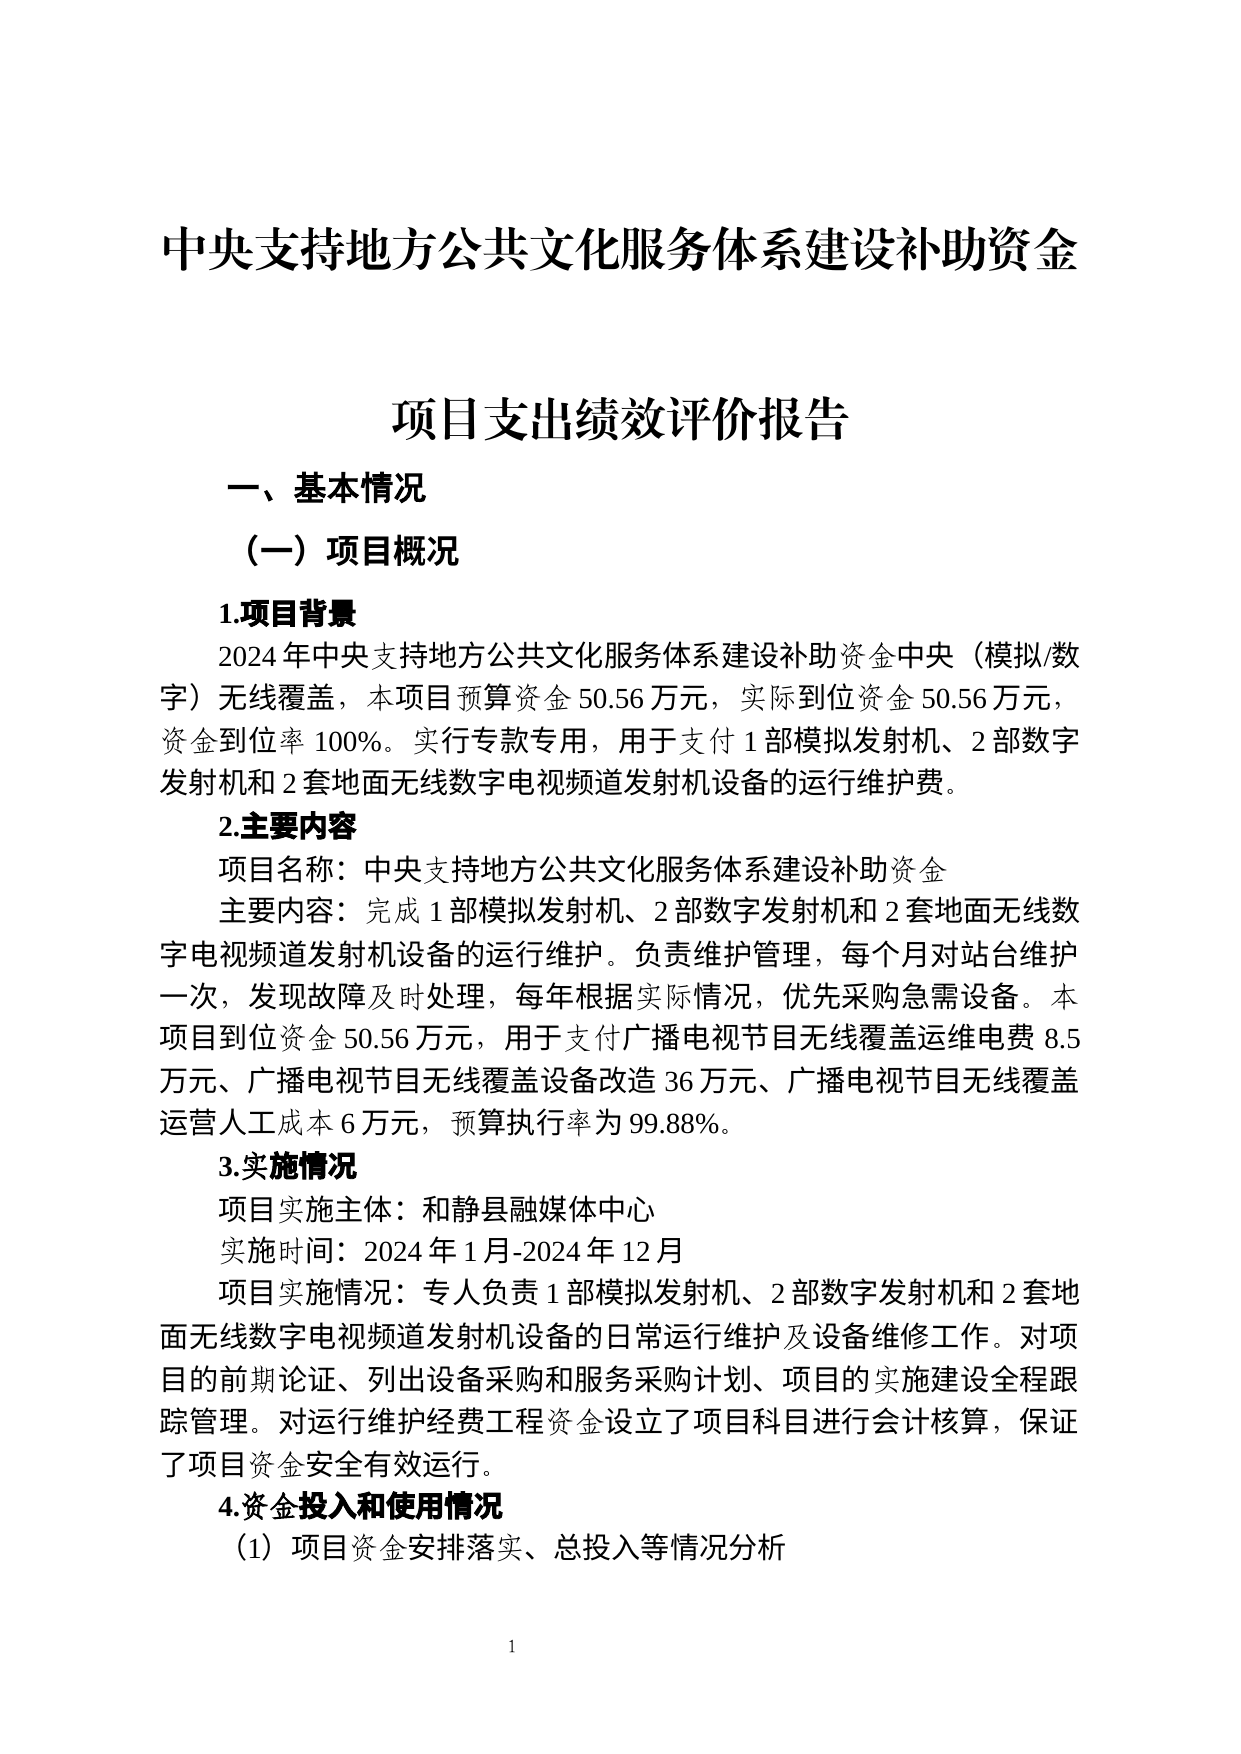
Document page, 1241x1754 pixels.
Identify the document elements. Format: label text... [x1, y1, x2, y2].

text 项目支出绩效评价报告 [159, 379, 1081, 464]
text 主要内容：完成1部模拟发射机、2部数字发射机和2套地面无线数字电视频道发射机设备的运行维护。负责维护管理，每个月对站台维护一次，发现故障及时处理，每年根据实际情况，优先采购急需设备。本项目到位资金50.56万元，用于支付广播电视节目无线覆盖运维电费8.5万元、广播电视节目无线覆盖设备改造36万元、广播电视节目无线覆盖运营人工成本6万元，预算执行率为99.88%。 [159, 889, 1081, 1144]
text （1）项目资金安排落实、总投入等情况分析 [159, 1526, 1081, 1569]
text 项目实施情况：专人负责1部模拟发射机、2部数字发射机和2套地面无线数字电视频道发射机设备的日常运行维护及设备维修工作。对项目的前期论证、列出设备采购和服务采购计划、项目的实施建设全程跟踪管理。对运行维护经费工程资金设立了项目科目进行会计核算，保证了项目资金安全有效运行。 [159, 1271, 1081, 1484]
text 一、基本情况 [159, 464, 1081, 506]
subtitle 1.项目背景 [159, 591, 1081, 634]
subtitle 2.主要内容 [159, 804, 1081, 846]
subtitle 4.资金投入和使用情况 [159, 1484, 1081, 1526]
text 项目实施主体：和静县融媒体中心 [159, 1186, 1081, 1229]
text 实施时间：2024年1月-2024年12月 [159, 1229, 1081, 1271]
text 2024年中央支持地方公共文化服务体系建设补助资金中央（模拟/数字）无线覆盖，本项目预算资金50.56万元，实际到位资金50.56万元，资金到位率100%。实行专款专用，用于支付1部模拟发射机、2部数字发射机和2套地面无线数字电视频道发射机设备的运行维护费。 [159, 634, 1081, 804]
text 项目名称：中央支持地方公共文化服务体系建设补助资金 [159, 846, 1081, 889]
subtitle （一）项目概况 [159, 506, 1081, 591]
text 中央支持地方公共文化服务体系建设补助资金 [159, 209, 1081, 294]
subtitle 3.实施情况 [159, 1144, 1081, 1186]
